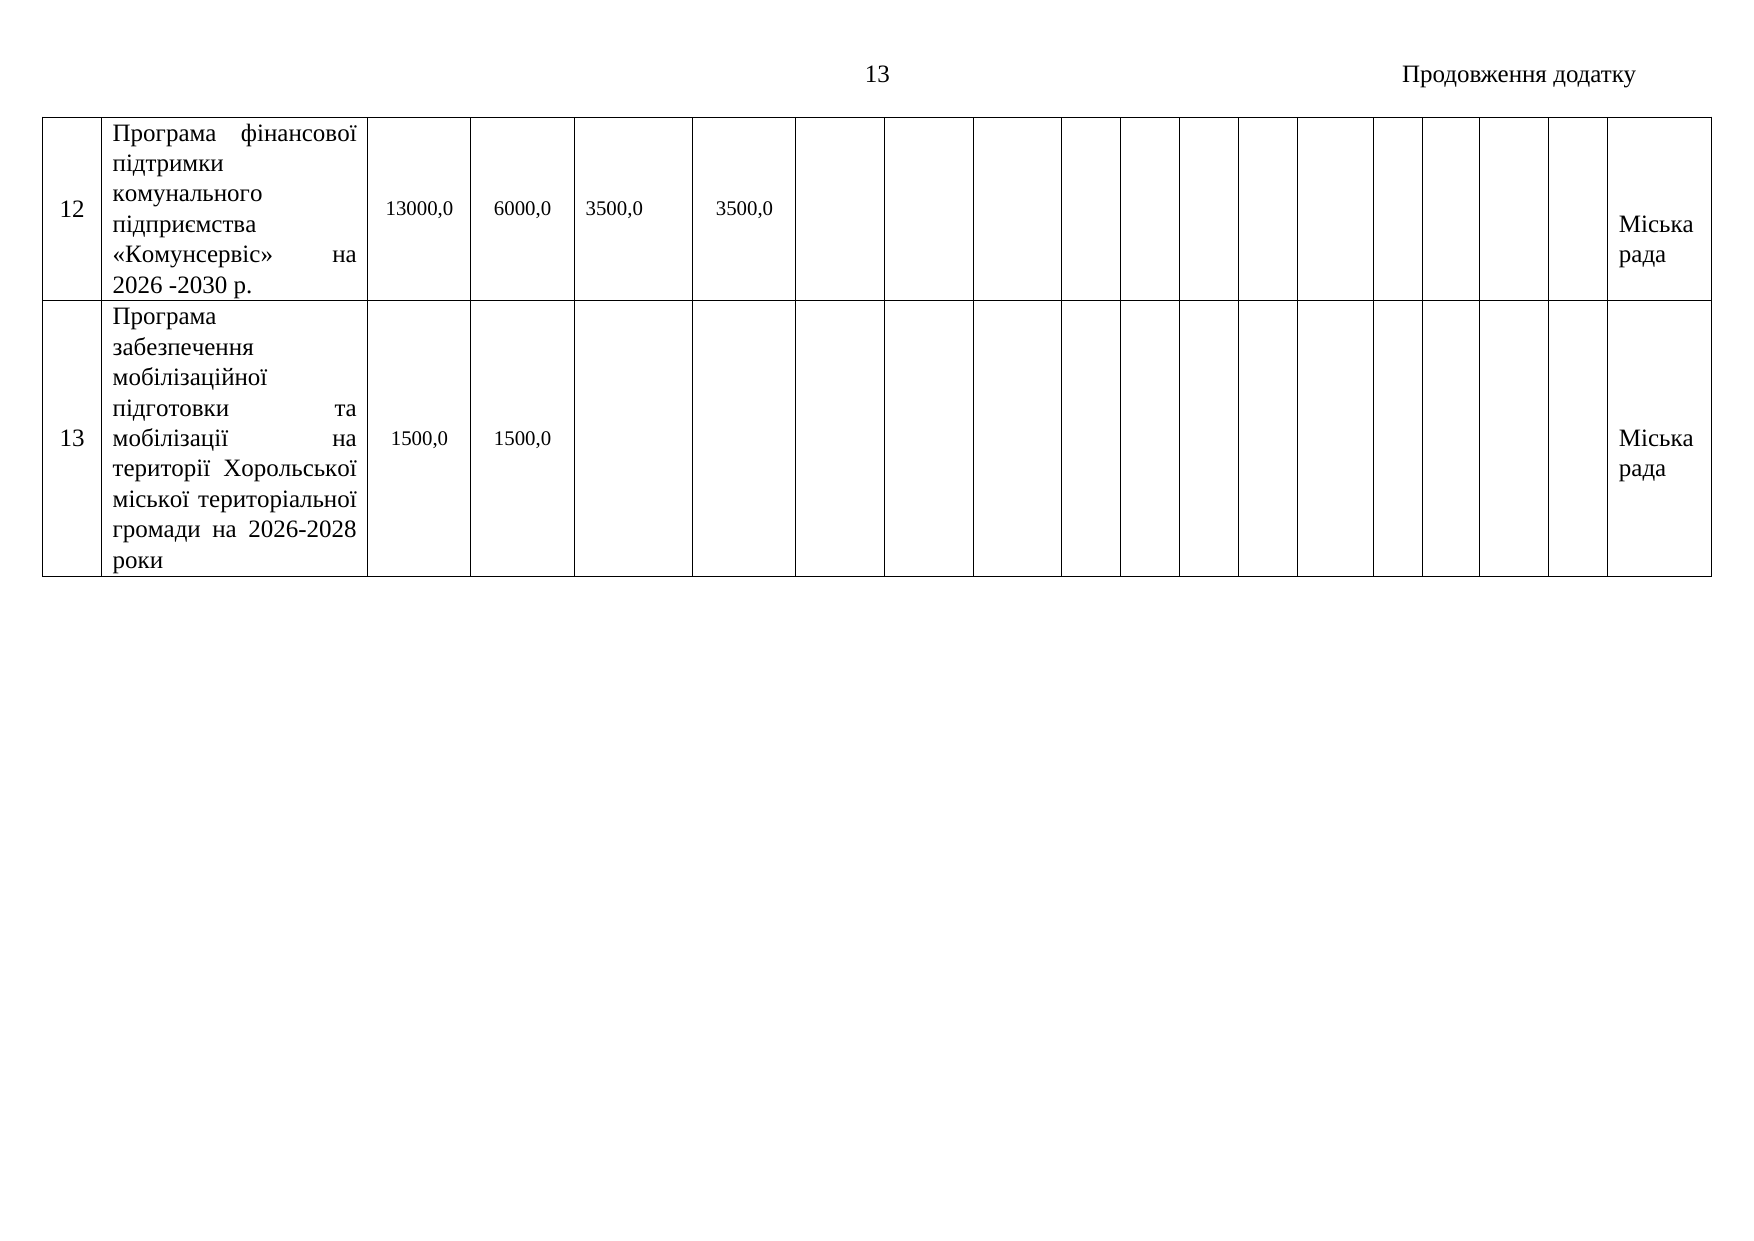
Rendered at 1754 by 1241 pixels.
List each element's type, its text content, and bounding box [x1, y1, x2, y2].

table_cell [1549, 301, 1607, 576]
table_cell [885, 301, 973, 576]
table_cell 3500,0 [575, 118, 692, 300]
table_cell [1549, 118, 1607, 300]
table_cell [1423, 301, 1479, 576]
table_cell [796, 301, 884, 576]
table_cell 12 [43, 118, 101, 300]
table_cell [1480, 301, 1548, 576]
table_cell [1423, 118, 1479, 300]
table_cell [885, 118, 973, 300]
table_cell [1374, 118, 1422, 300]
table_cell [974, 118, 1061, 300]
table_cell [1298, 301, 1373, 576]
table_cell Міська рада [1608, 118, 1711, 300]
table_cell 13000,0 [368, 118, 470, 300]
table_cell [1121, 118, 1179, 300]
table_cell [1062, 118, 1120, 300]
table_cell Програма забезпечення мобілізаційної підготовки та мобілізації на території Хорольської міської територіальної громади на 2026-2028 роки [102, 301, 367, 576]
table_cell [1480, 118, 1548, 300]
table_cell [1298, 118, 1373, 300]
table_cell [1062, 301, 1120, 576]
table_cell [1239, 118, 1297, 300]
table_cell [1374, 301, 1422, 576]
table_cell [1180, 301, 1238, 576]
table_cell [575, 301, 692, 576]
table_cell [1180, 118, 1238, 300]
table_cell 3500,0 [693, 118, 795, 300]
table_cell [1121, 301, 1179, 576]
table_cell [796, 118, 884, 300]
table_cell 1500,0 [368, 301, 470, 576]
table_cell Міська рада [1608, 301, 1711, 576]
table_cell 1500,0 [471, 301, 574, 576]
table_cell 13 [43, 301, 101, 576]
table_cell [693, 301, 795, 576]
table_cell 6000,0 [471, 118, 574, 300]
table_cell [1239, 301, 1297, 576]
table_cell Програма фінансової підтримки комунального підприємства «Комунсервіс» на 2026 -2030 р. [102, 118, 367, 300]
table_cell [974, 301, 1061, 576]
